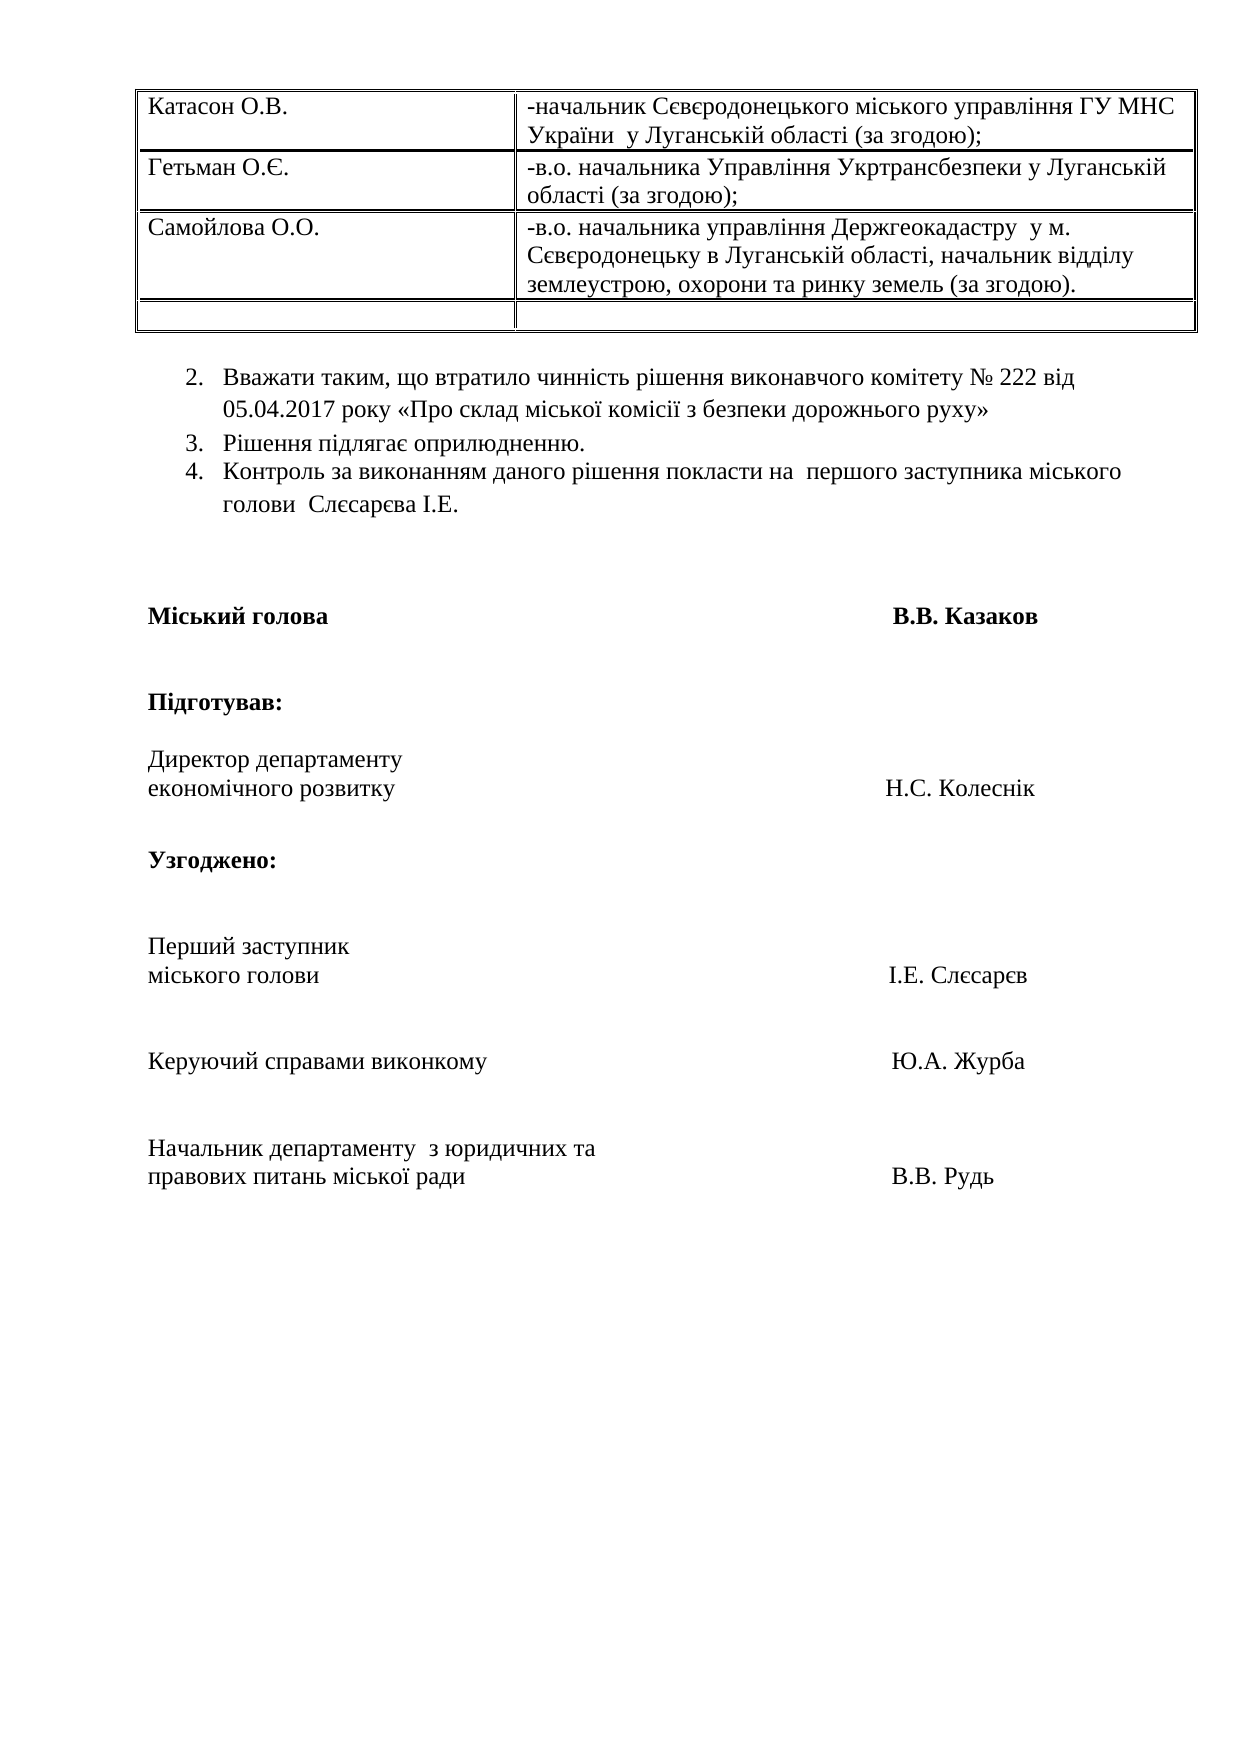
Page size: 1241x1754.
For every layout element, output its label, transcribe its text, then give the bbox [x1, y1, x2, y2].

text Директор департаменту [148, 744, 1152, 773]
list Вважати таким, що втратило чинність рішення виконавчого комітету № 222 від 05.04.2017 року «Про склад міської комісії з безпеки дорожнього руху» [185, 362, 1152, 423]
text Підготував: [148, 687, 1152, 716]
table_cell -в.о. начальника Управління Укртрансбезпеки у Луганській області (за згодою); [517, 149, 1194, 209]
text Керуючий справами виконкому Ю.А. Журба [148, 1046, 1152, 1075]
text правових питань міської ради В.В. Рудь [148, 1161, 1152, 1190]
table_cell Катасон О.В. [138, 92, 516, 149]
table_cell [138, 298, 516, 330]
table_cell -начальник Сєвєродонецького міського управління ГУ МНС України у Луганській області (за згодою); [516, 92, 1194, 149]
text Перший заступник [148, 931, 1152, 960]
list Рішення підлягає оприлюдненню. [185, 428, 1152, 456]
text міського голови І.Е. Слєсарєв [148, 960, 1152, 989]
list Контроль за виконанням даного рішення покласти на першого заступника міського голови Слєсарєва І.Е. [185, 456, 1152, 518]
table_cell Самойлова О.О. [138, 209, 514, 298]
table_cell -в.о. начальника управління Держгеокадастру у м. Сєвєродонецьку в Луганській області, начальник відділу землеустрою, охорони та ринку земель (за згодою). [517, 209, 1195, 298]
text Міський голова В.В. Казаков [148, 601, 1152, 629]
text економічного розвитку Н.С. Колеснік [148, 773, 1152, 802]
table_cell Гетьман О.Є. [138, 149, 514, 209]
text Начальник департаменту з юридичних та [148, 1133, 1152, 1161]
table_cell [516, 298, 1195, 330]
text Узгоджено: [148, 845, 1152, 874]
